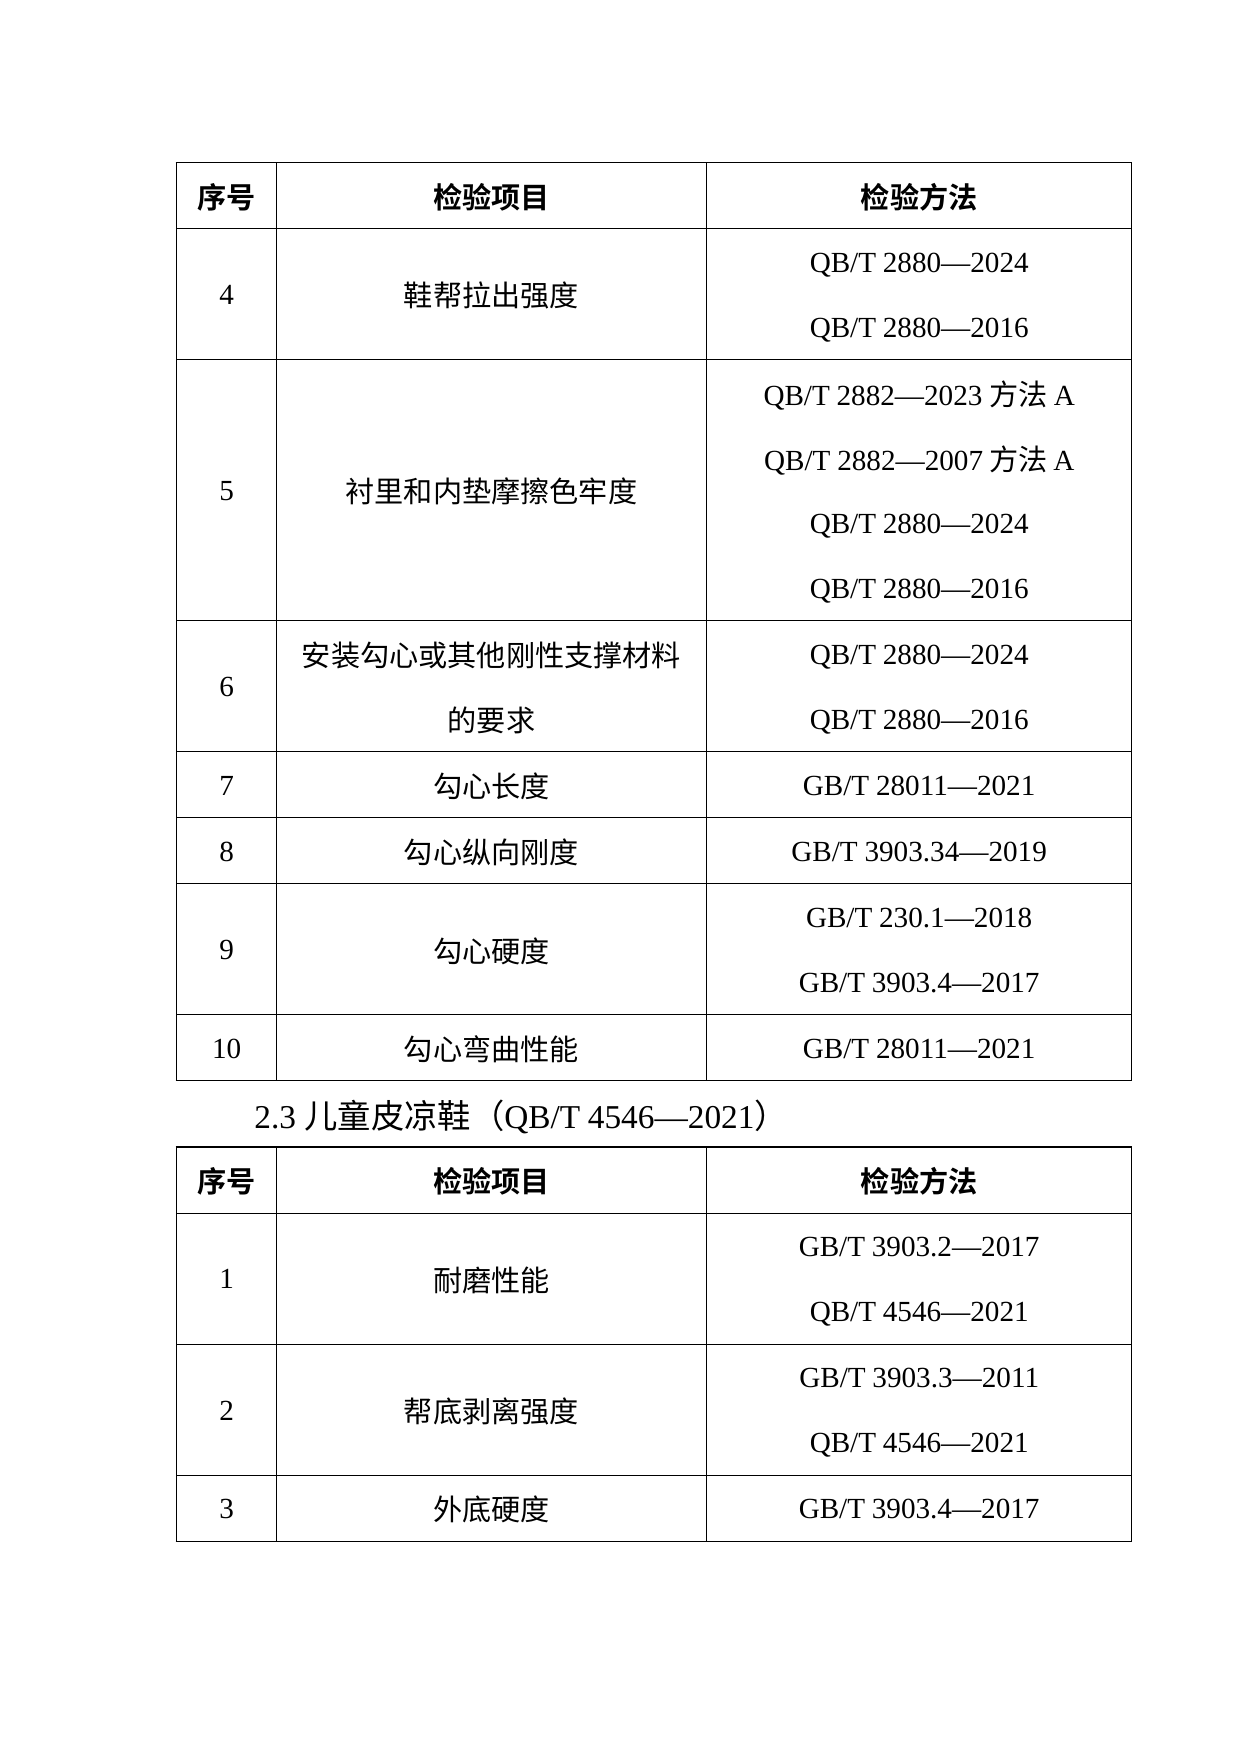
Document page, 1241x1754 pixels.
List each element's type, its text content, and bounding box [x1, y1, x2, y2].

table_cell 4 [177, 229, 276, 359]
table_header 检验方法 [707, 1148, 1131, 1212]
table_cell GB/T 28011—2021 [707, 1015, 1131, 1080]
table_cell GB/T 230.1—2018 GB/T 3903.4—2017 [707, 884, 1131, 1014]
table_cell QB/T 2880—2024 QB/T 2880—2016 [707, 229, 1131, 359]
table_cell 勾心长度 [277, 752, 706, 817]
text 2.3 儿童皮凉鞋（QB/T 4546—2021） [187, 1081, 1053, 1146]
table_cell 鞋帮拉出强度 [277, 229, 706, 359]
table_cell 10 [177, 1015, 276, 1080]
table_cell GB/T 3903.34—2019 [707, 818, 1131, 883]
table_cell 勾心硬度 [277, 884, 706, 1014]
table_cell 2 [177, 1345, 276, 1474]
table_cell 勾心弯曲性能 [277, 1015, 706, 1080]
table_header 序号 [177, 163, 276, 228]
table_cell GB/T 28011—2021 [707, 752, 1131, 817]
table_header 序号 [177, 1148, 276, 1212]
table_cell 耐磨性能 [277, 1214, 706, 1343]
table_cell 1 [177, 1214, 276, 1343]
table_cell 安装勾心或其他刚性支撑材料的要求 [277, 621, 706, 751]
table_cell 勾心纵向刚度 [277, 818, 706, 883]
table_cell 9 [177, 884, 276, 1014]
table_cell GB/T 3903.2—2017 QB/T 4546—2021 [707, 1214, 1131, 1343]
table_header 检验项目 [277, 163, 706, 228]
table_cell 3 [177, 1476, 276, 1541]
table_cell QB/T 2882—2023 方法A QB/T 2882—2007方法A QB/T 2880—2024 QB/T 2880—2016 [707, 360, 1131, 620]
table_cell 外底硬度 [277, 1476, 706, 1541]
table_cell GB/T 3903.3—2011 QB/T 4546—2021 [707, 1345, 1131, 1474]
table_cell QB/T 2880—2024 QB/T 2880—2016 [707, 621, 1131, 751]
table_cell 5 [177, 360, 276, 620]
table_cell 7 [177, 752, 276, 817]
table_cell 8 [177, 818, 276, 883]
table_header 检验项目 [277, 1148, 706, 1212]
table_cell GB/T 3903.4—2017 QB/T 4546—2021 [707, 1476, 1131, 1541]
table_cell 衬里和内垫摩擦色牢度 [277, 360, 706, 620]
table_header 检验方法 [707, 163, 1131, 228]
table_cell 帮底剥离强度 [277, 1345, 706, 1474]
table_cell 6 [177, 621, 276, 751]
